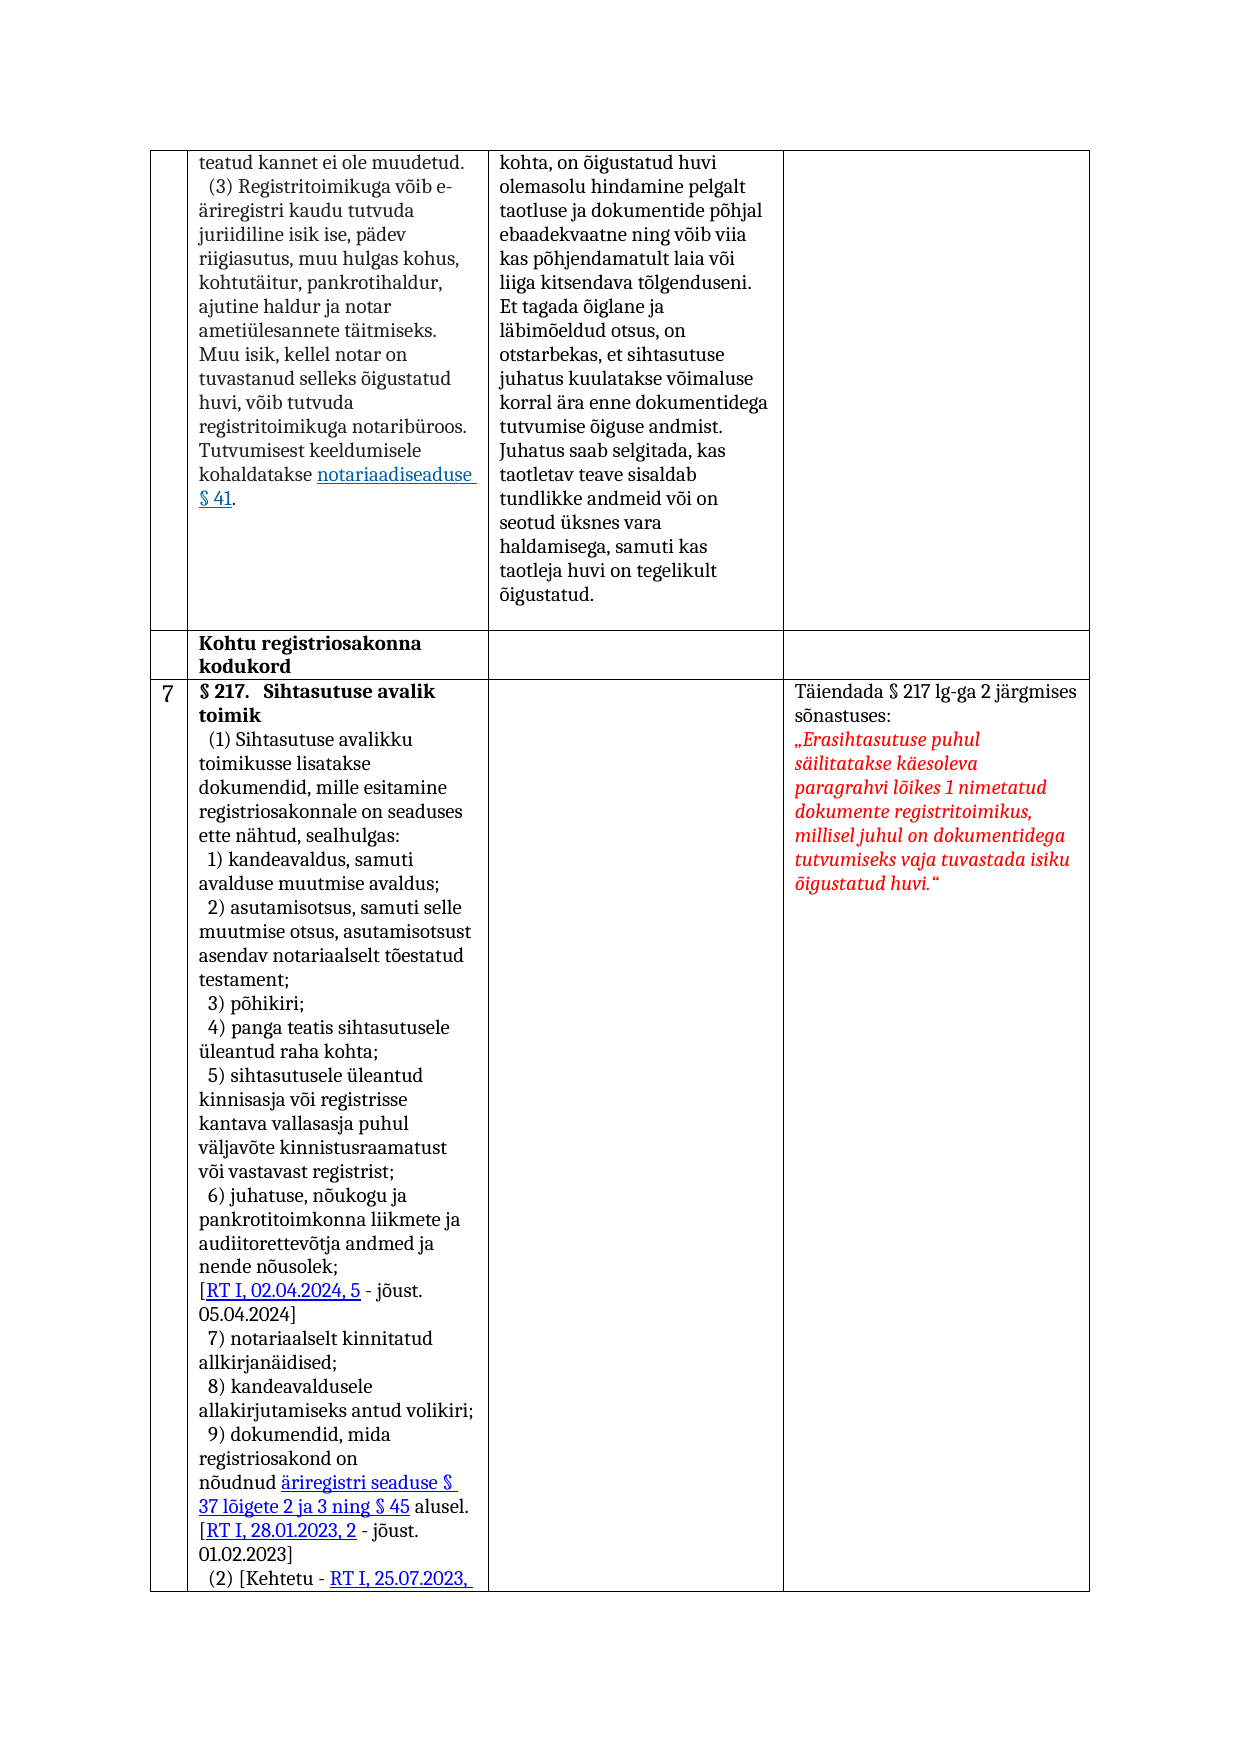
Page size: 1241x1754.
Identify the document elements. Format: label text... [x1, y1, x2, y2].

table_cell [784, 151, 1089, 630]
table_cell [188, 680, 488, 1591]
table_cell [784, 631, 1089, 679]
table_cell Kohtu registriosakonna kodukord [188, 631, 488, 679]
table_cell 6 [151, 151, 187, 630]
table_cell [784, 680, 1089, 1591]
table_cell [489, 631, 783, 679]
table_cell 7 [151, 680, 187, 1591]
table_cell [489, 151, 783, 630]
table_cell [151, 631, 187, 679]
table_cell [489, 680, 783, 1591]
